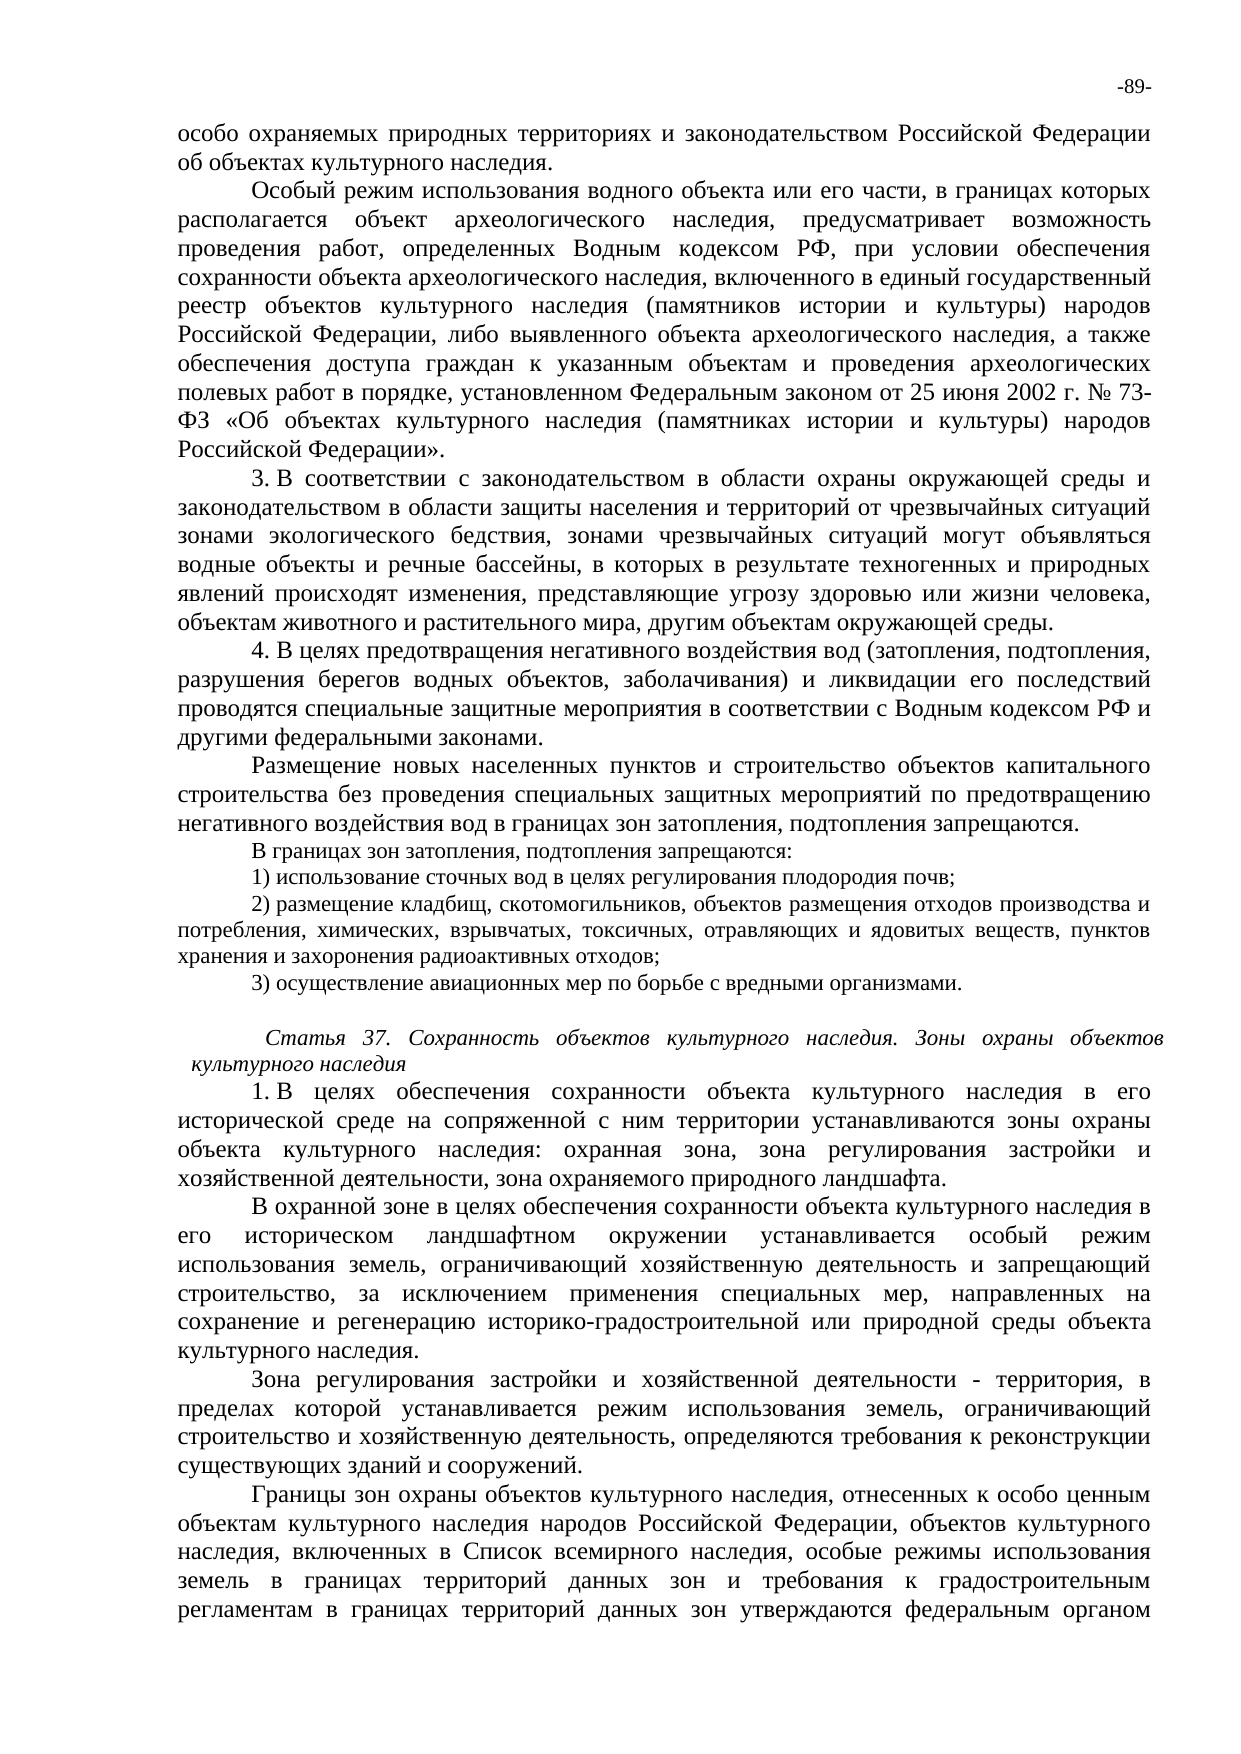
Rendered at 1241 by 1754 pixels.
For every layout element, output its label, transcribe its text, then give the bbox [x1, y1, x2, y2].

text В границах зон затопления, подтопления запрещаются: [177, 837, 1152, 863]
text 1. В целях обеспечения сохранности объекта культурного наследия в его исторической среде на сопряженной с ним территории устанавливаются зоны охраны объекта культурного наследия: охранная зона, зона регулирования застройки и хозяйственной деятельности, зона охраняемого природного ландшафта. [177, 1076, 1152, 1191]
text 1) использование сточных вод в целях регулирования плодородия почв; [177, 863, 1152, 889]
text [177, 1479, 1152, 1623]
text Размещение новых населенных пунктов и строительство объектов капитального строительства без проведения специальных защитных мероприятий по предотвращению негативного воздействия вод в границах зон затопления, подтопления запрещаются. [177, 751, 1152, 837]
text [177, 118, 1152, 176]
text 3. В соответствии с законодательством в области охраны окружающей среды и законодательством в области защиты населения и территорий от чрезвычайных ситуаций зонами экологического бедствия, зонами чрезвычайных ситуаций могут объявляться водные объекты и речные бассейны, в которых в результате техногенных и природных явлений происходят изменения, представляющие угрозу здоровью или жизни человека, объектам животного и растительного мира, другим объектам окружающей среды. [177, 463, 1152, 636]
text Особый режим использования водного объекта или его части, в границах которых располагается объект археологического наследия, предусматривает возможность проведения работ, определенных Водным кодексом РФ, при условии обеспечения сохранности объекта археологического наследия, включенного в единый государственный реестр объектов культурного наследия (памятников истории и культуры) народов Российской Федерации, либо выявленного объекта археологического наследия, а также обеспечения доступа граждан к указанным объектам и проведения археологических полевых работ в порядке, установленном Федеральным законом от 25 июня 2002 г. № 73-ФЗ «Об объектах культурного наследия (памятниках истории и культуры) народов Российской Федерации». [177, 176, 1152, 463]
text 2) размещение кладбищ, скотомогильников, объектов размещения отходов производства и потребления, химических, взрывчатых, токсичных, отравляющих и ядовитых веществ, пунктов хранения и захоронения радиоактивных отходов; [177, 889, 1152, 969]
text 3) осуществление авиационных мер по борьбе с вредными организмами. [177, 969, 1152, 995]
text В охранной зоне в целях обеспечения сохранности объекта культурного наследия в его историческом ландшафтном окружении устанавливается особый режим использования земель, ограничивающий хозяйственную деятельность и запрещающий строительство, за исключением применения специальных мер, направленных на сохранение и регенерацию историко-градостроительной или природной среды объекта культурного наследия. [177, 1191, 1152, 1364]
text Зона регулирования застройки и хозяйственной деятельности - территория, в пределах которой устанавливается режим использования земель, ограничивающий строительство и хозяйственную деятельность, определяются требования к реконструкции существующих зданий и сооружений. [177, 1364, 1152, 1479]
subtitle Статья 37. Сохранность объектов культурного наследия. Зоны охраны объектов культурного наследия [191, 1024, 1167, 1076]
text 4. В целях предотвращения негативного воздействия вод (затопления, подтопления, разрушения берегов водных объектов, заболачивания) и ликвидации его последствий проводятся специальные защитные мероприятия в соответствии с Водным кодексом РФ и другими федеральными законами. [177, 636, 1152, 751]
